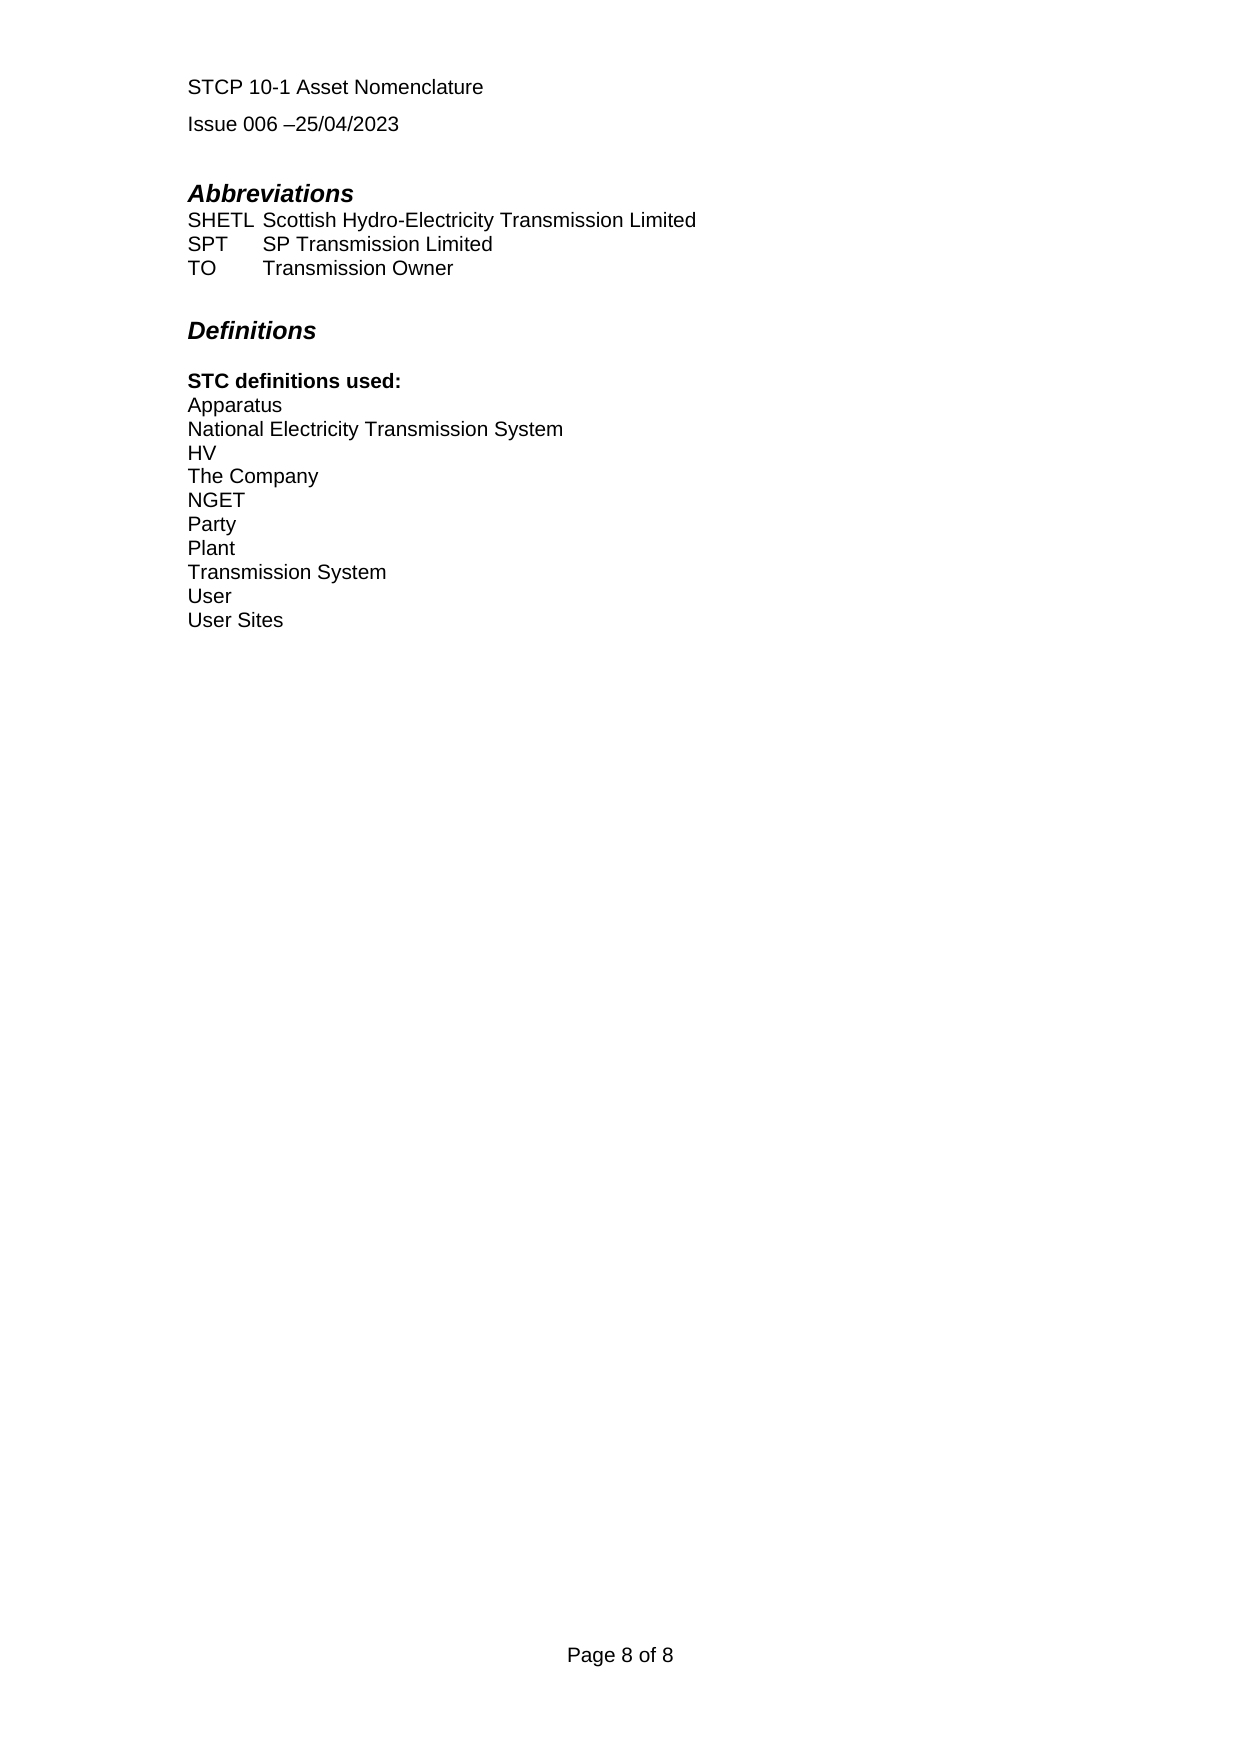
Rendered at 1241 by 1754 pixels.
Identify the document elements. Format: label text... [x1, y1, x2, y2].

text Transmission System [187, 560, 1053, 584]
text The Company [187, 464, 1053, 488]
text SHETL Scottish Hydro-Electricity Transmission Limited [187, 207, 1053, 231]
text User [187, 584, 1053, 608]
text User Sites [187, 608, 1053, 632]
text TO Transmission Owner [187, 255, 1053, 279]
subtitle Definitions [187, 316, 1053, 344]
text Apparatus [187, 392, 1053, 416]
text HV [187, 440, 1053, 464]
text NGET [187, 488, 1053, 512]
text STC definitions used: [187, 368, 1053, 392]
text SPT SP Transmission Limited [187, 231, 1053, 255]
text Abbreviations [187, 179, 1053, 207]
text National Electricity Transmission System [187, 416, 1053, 440]
text Party [187, 512, 1053, 536]
text Plant [187, 536, 1053, 560]
